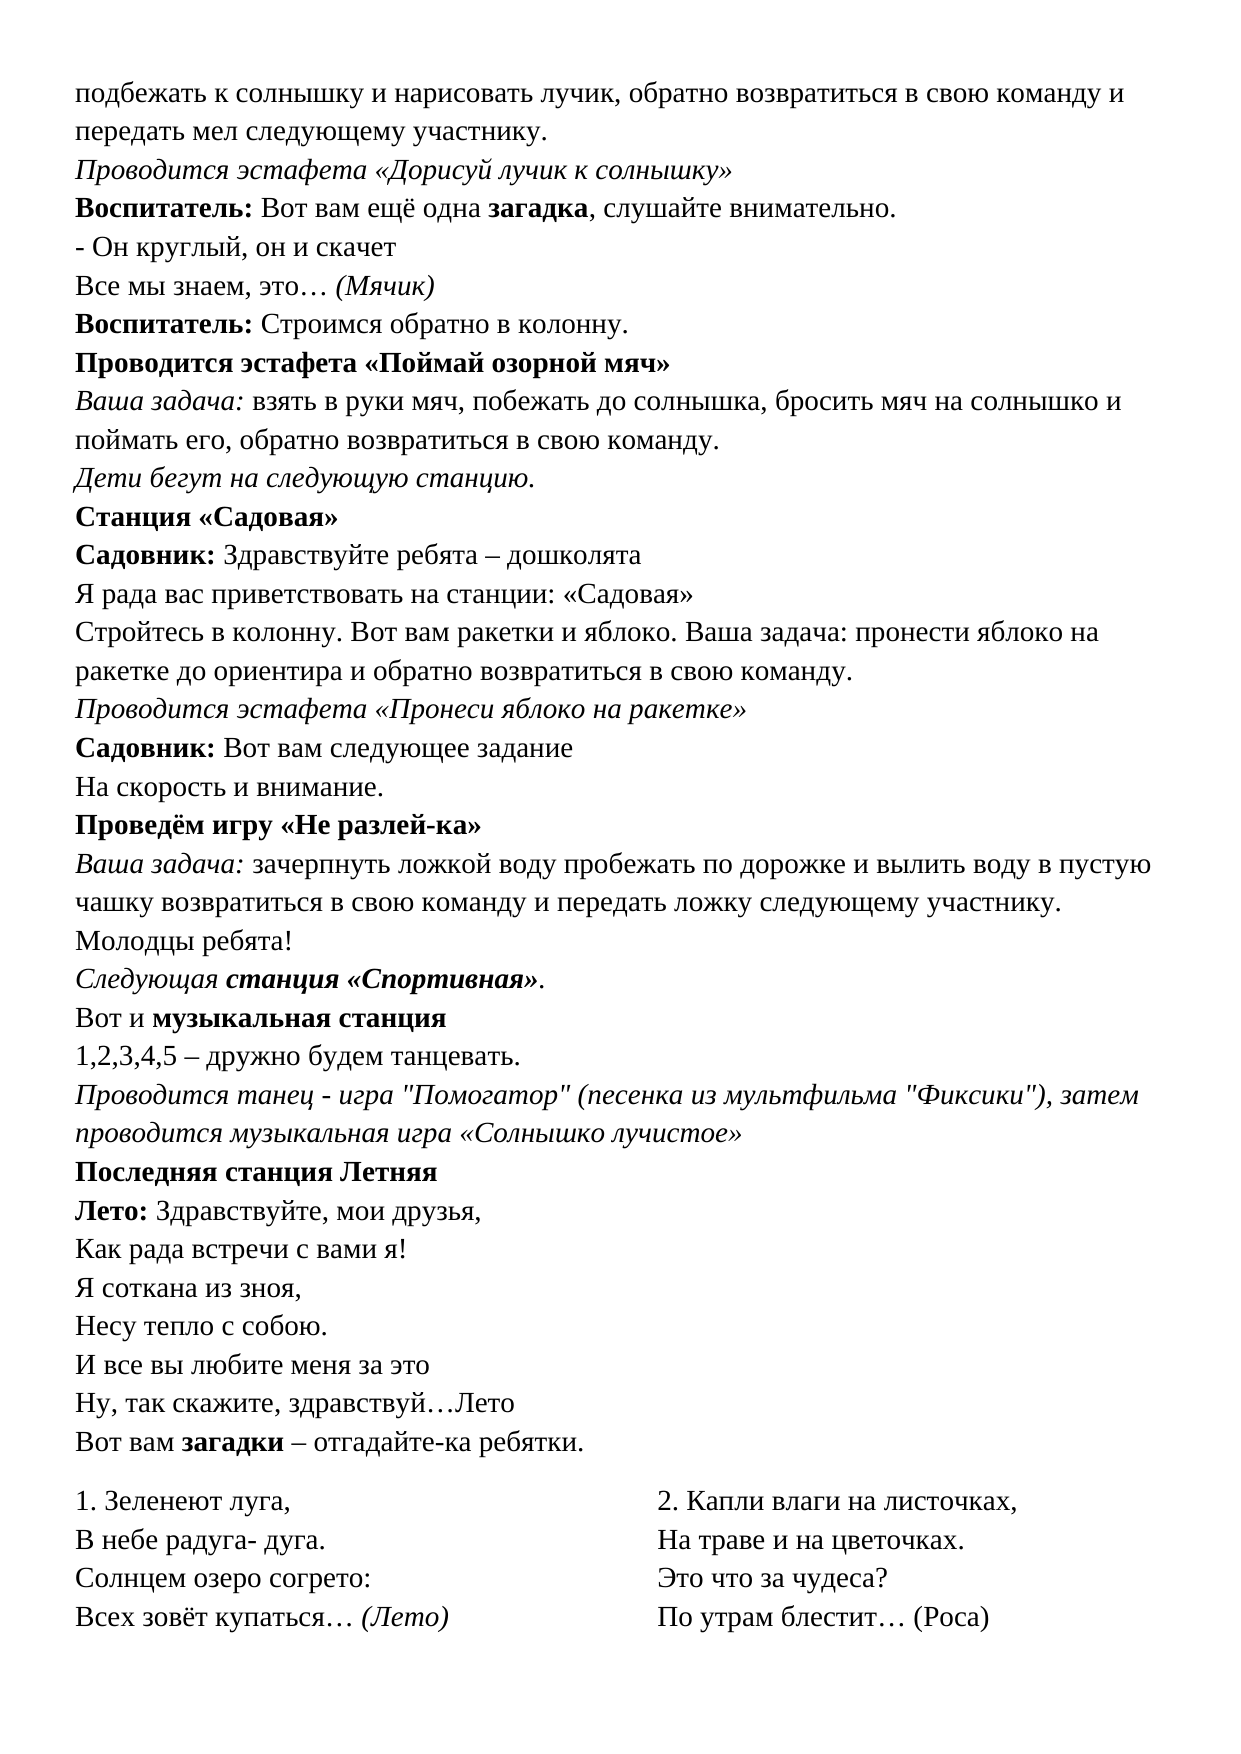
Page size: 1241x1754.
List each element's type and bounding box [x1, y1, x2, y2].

text [75, 75, 1165, 1457]
text [657, 1483, 1165, 1671]
text [75, 1483, 583, 1671]
